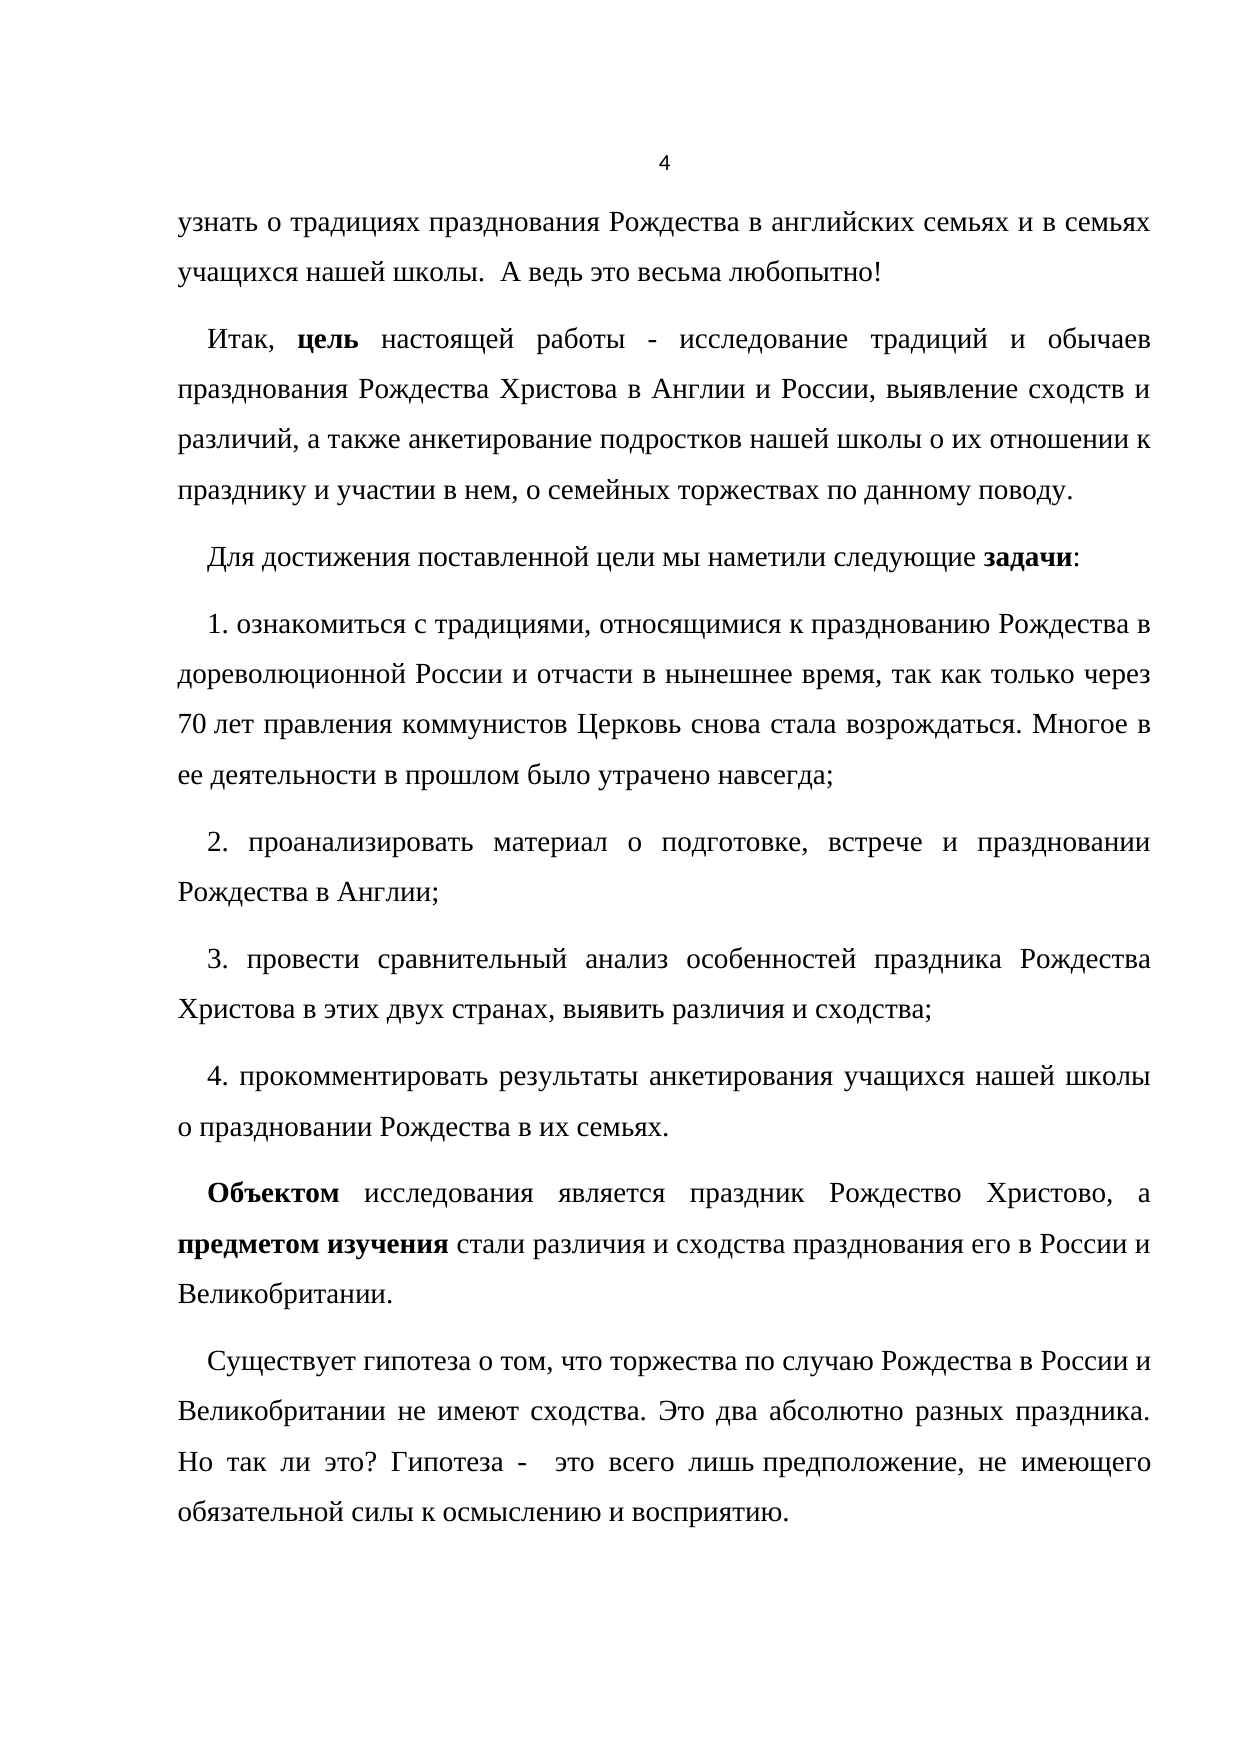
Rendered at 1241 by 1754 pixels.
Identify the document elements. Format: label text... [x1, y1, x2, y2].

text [177, 204, 1152, 287]
text Итак, цель настоящей работы - исследование традиций и обычаев празднования Рождества Христова в Англии и России, выявление сходств и различий, а также анкетирование подростков нашей школы о их отношении к празднику и участии в нем, о семейных торжествах по данному поводу. [177, 321, 1152, 505]
text Существует гипотеза о том, что торжества по случаю Рождества в России и Великобритании не имеют сходства. Это два абсолютно разных праздника. Но так ли это? Гипотеза - это всего лишь предположение, не имеющего обязательной силы к осмыслению и восприятию. [177, 1343, 1152, 1528]
text Объектом исследования является праздник Рождество Христово, а предметом изучения стали различия и сходства празднования его в России и Великобритании. [177, 1176, 1152, 1310]
text Для достижения поставленной цели мы наметили следующие задачи: [177, 539, 1152, 572]
text 4. прокомментировать результаты анкетирования учащихся нашей школы о праздновании Рождества в их семьях. [177, 1058, 1152, 1142]
text 1. ознакомиться с традициями, относящимися к празднованию Рождества в дореволюционной России и отчасти в нынешнее время, так как только через 70 лет правления коммунистов Церковь снова стала возрождаться. Многое в ее деятельности в прошлом было утрачено навсегда; [177, 606, 1152, 790]
text 3. провести сравнительный анализ особенностей праздника Рождества Христова в этих двух странах, выявить различия и сходства; [177, 941, 1152, 1025]
text 2. проанализировать материал о подготовке, встрече и праздновании Рождества в Англии; [177, 824, 1152, 908]
